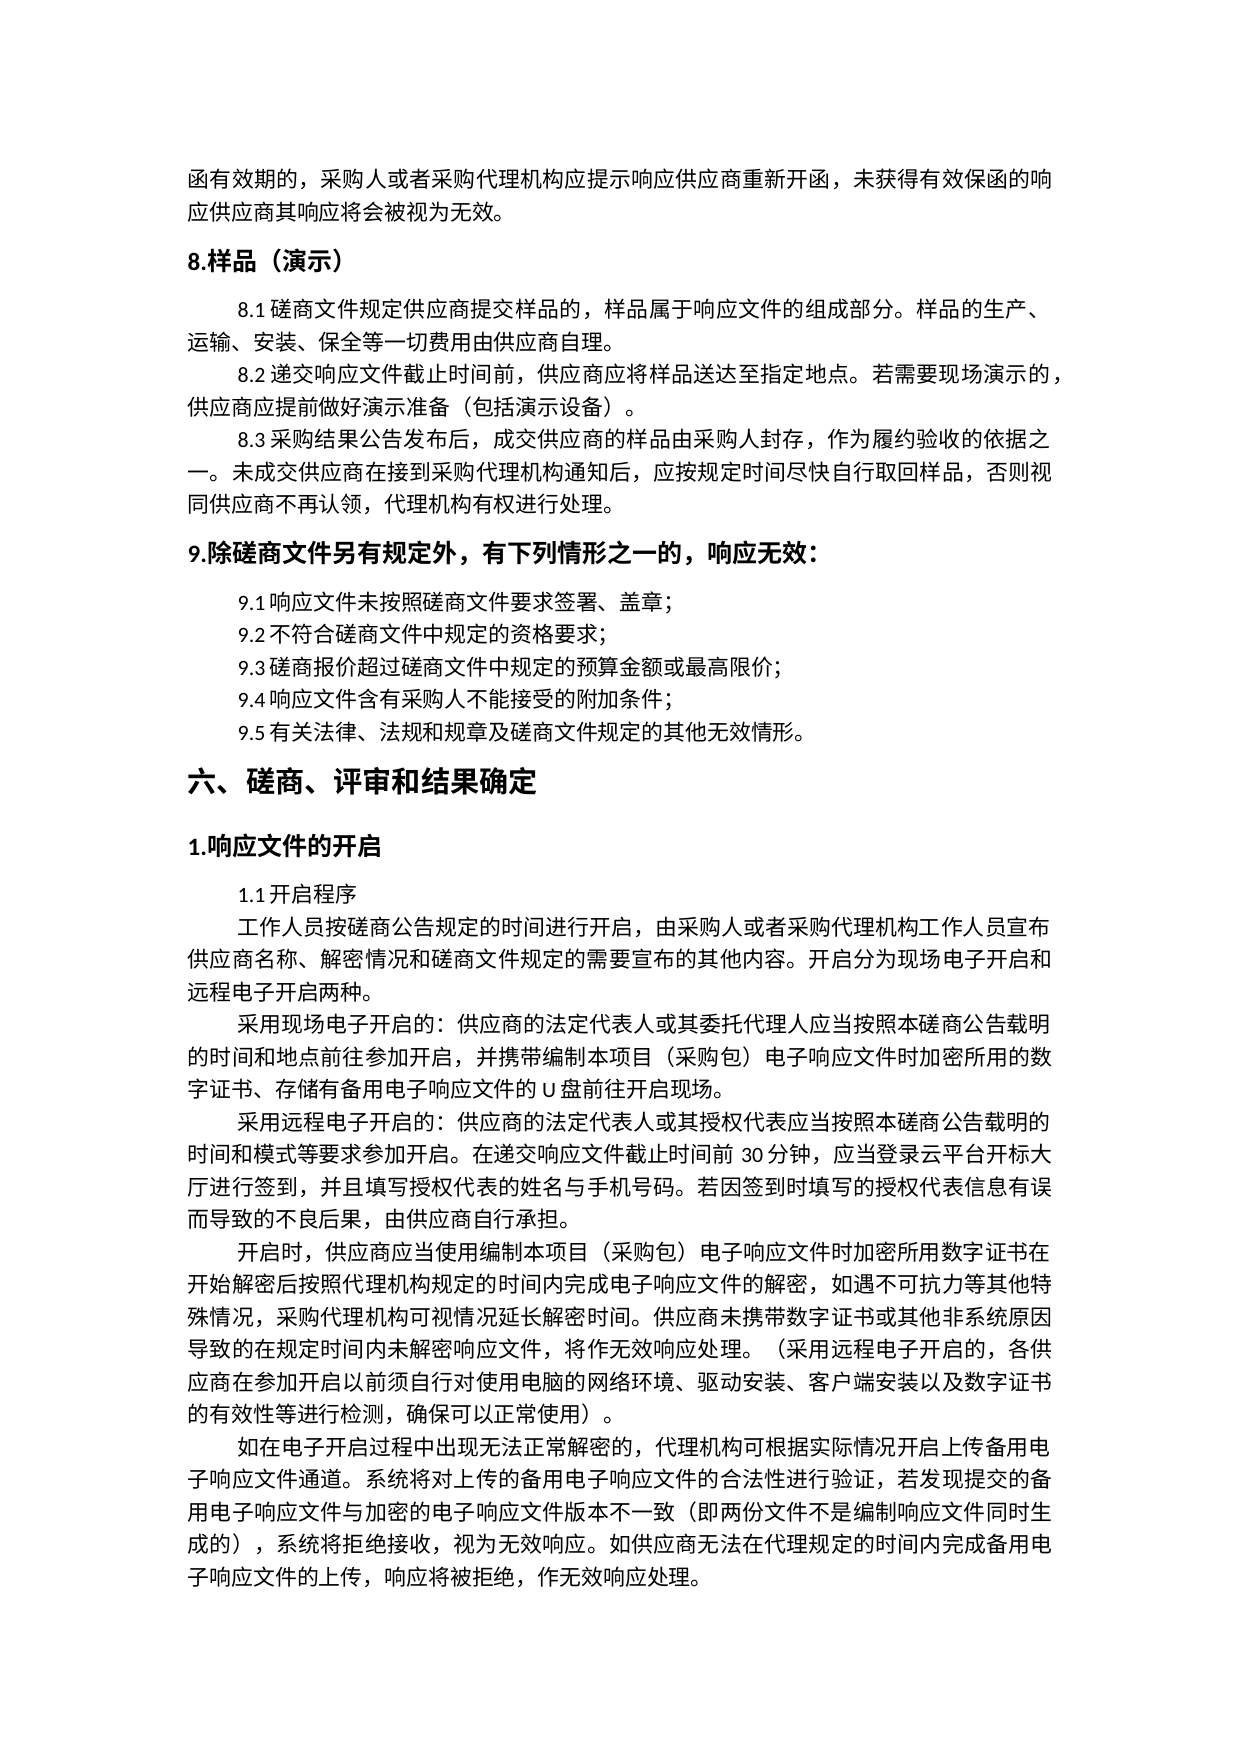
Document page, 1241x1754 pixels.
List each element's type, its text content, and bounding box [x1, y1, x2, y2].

text 8.样品（演示） [187, 227, 1053, 292]
text 9.除磋商文件另有规定外，有下列情形之一的，响应无效： [187, 519, 1053, 584]
text 8.2递交响应文件截止时间前，供应商应将样品送达至指定地点。若需要现场演示的，供应商应提前做好演示准备（包括演示设备）。 [187, 357, 1053, 422]
text 采用现场电子开启的：供应商的法定代表人或其委托代理人应当按照本磋商公告载明的时间和地点前往参加开启，并携带编制本项目（采购包）电子响应文件时加密所用的数字证书、存储有备用电子响应文件的U盘前往开启现场。 [187, 1007, 1053, 1104]
text 如在电子开启过程中出现无法正常解密的，代理机构可根据实际情况开启上传备用电子响应文件通道。系统将对上传的备用电子响应文件的合法性进行验证，若发现提交的备用电子响应文件与加密的电子响应文件版本不一致（即两份文件不是编制响应文件同时生成的），系统将拒绝接收，视为无效响应。如供应商无法在代理规定的时间内完成备用电子响应文件的上传，响应将被拒绝，作无效响应处理。 [187, 1429, 1053, 1592]
text 8.1磋商文件规定供应商提交样品的，样品属于响应文件的组成部分。样品的生产、运输、安装、保全等一切费用由供应商自理。 [187, 292, 1053, 357]
text 1.响应文件的开启 [187, 812, 1053, 877]
text 工作人员按磋商公告规定的时间进行开启，由采购人或者采购代理机构工作人员宣布供应商名称、解密情况和磋商文件规定的需要宣布的其他内容。开启分为现场电子开启和远程电子开启两种。 [187, 909, 1053, 1007]
text 9.2不符合磋商文件中规定的资格要求； [187, 617, 1053, 649]
text 9.5有关法律、法规和规章及磋商文件规定的其他无效情形。 [187, 714, 1053, 747]
text 8.3采购结果公告发布后，成交供应商的样品由采购人封存，作为履约验收的依据之一。未成交供应商在接到采购代理机构通知后，应按规定时间尽快自行取回样品，否则视同供应商不再认领，代理机构有权进行处理。 [187, 422, 1053, 519]
text 9.1响应文件未按照磋商文件要求签署、盖章； [187, 584, 1053, 617]
text 1.1开启程序 [187, 877, 1053, 909]
text 9.4响应文件含有采购人不能接受的附加条件； [187, 682, 1053, 714]
text 9.3磋商报价超过磋商文件中规定的预算金额或最高限价； [187, 649, 1053, 682]
text 采用远程电子开启的：供应商的法定代表人或其授权代表应当按照本磋商公告载明的时间和模式等要求参加开启。在递交响应文件截止时间前30分钟，应当登录云平台开标大厅进行签到，并且填写授权代表的姓名与手机号码。若因签到时填写的授权代表信息有误而导致的不良后果，由供应商自行承担。 [187, 1104, 1053, 1234]
text 开启时，供应商应当使用编制本项目（采购包）电子响应文件时加密所用数字证书在开始解密后按照代理机构规定的时间内完成电子响应文件的解密，如遇不可抗力等其他特殊情况，采购代理机构可视情况延长解密时间。供应商未携带数字证书或其他非系统原因导致的在规定时间内未解密响应文件，将作无效响应处理。（采用远程电子开启的，各供应商在参加开启以前须自行对使用电脑的网络环境、驱动安装、客户端安装以及数字证书的有效性等进行检测，确保可以正常使用）。 [187, 1234, 1053, 1429]
text 六、磋商、评审和结果确定 [187, 747, 1053, 812]
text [187, 162, 1053, 227]
